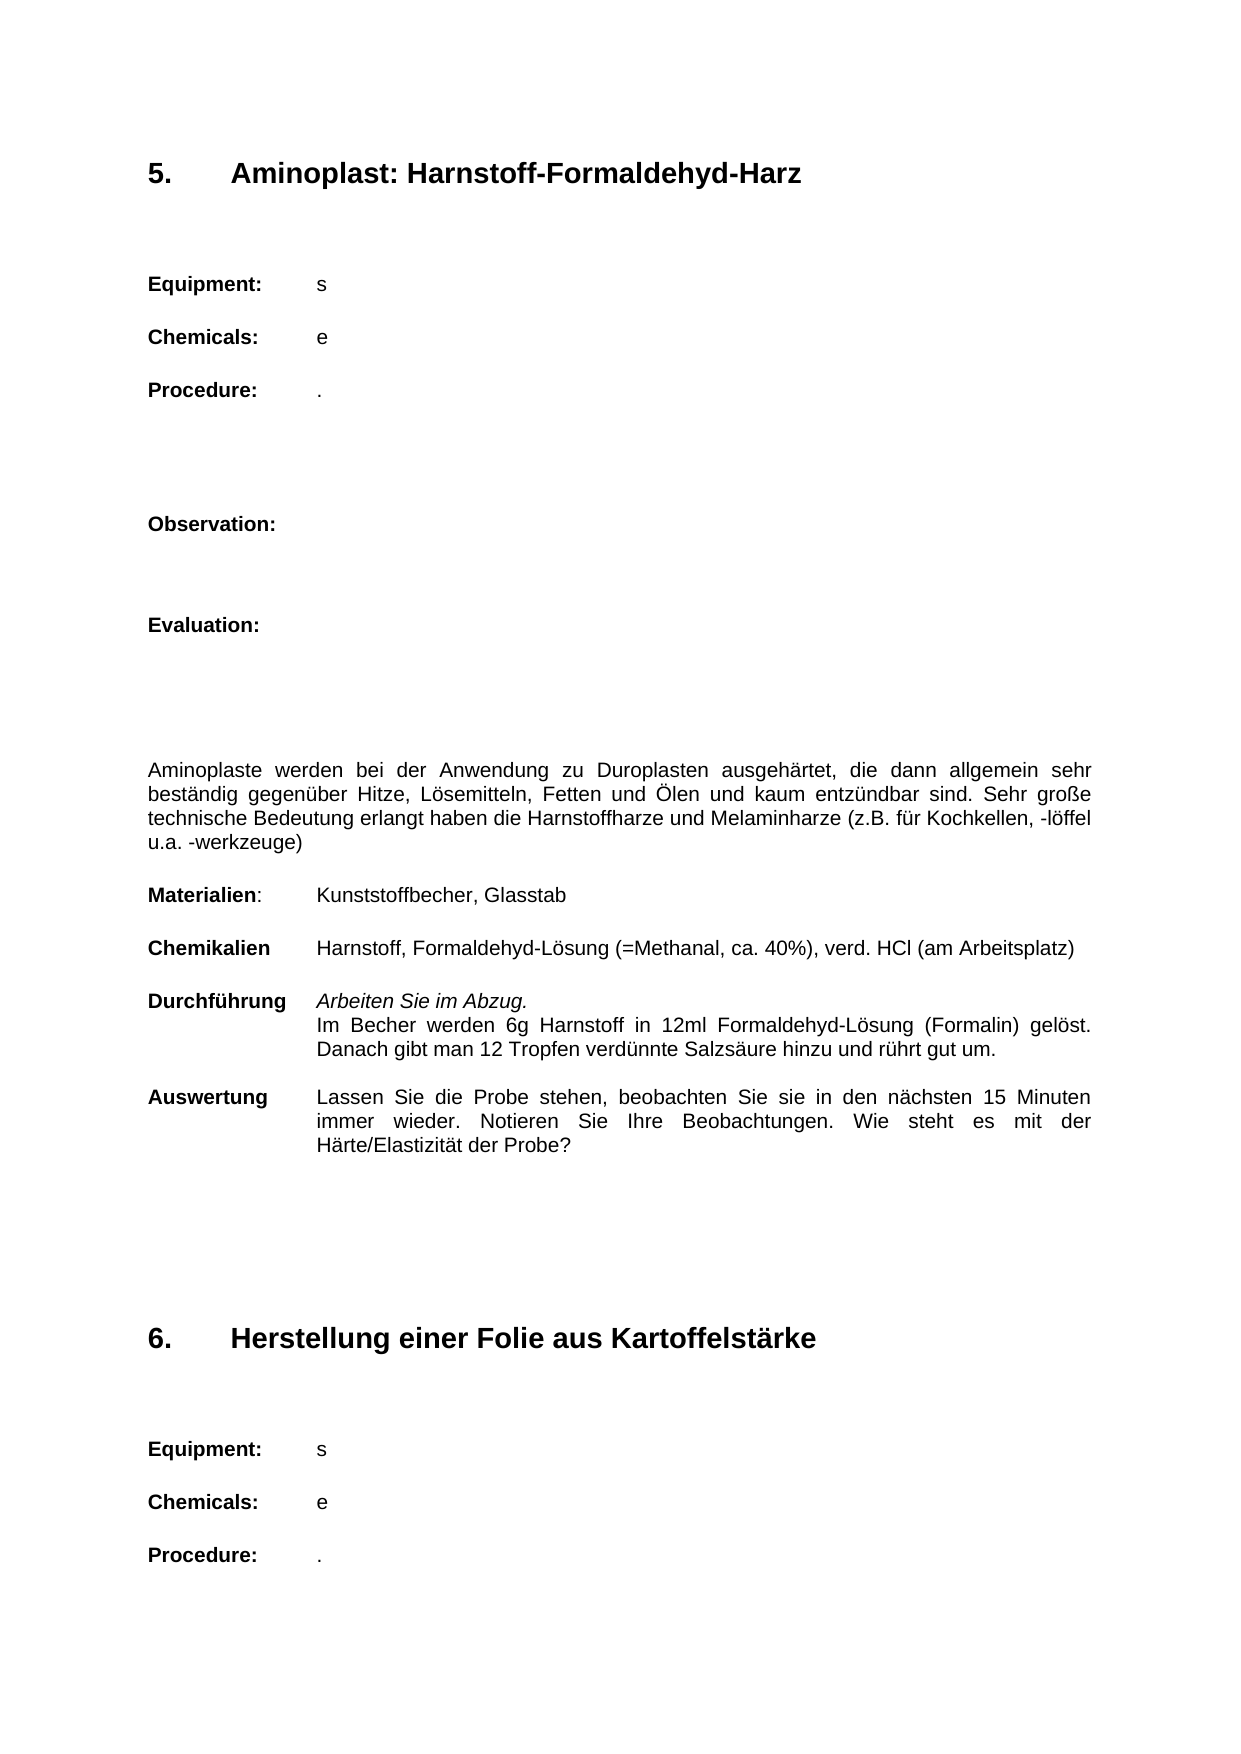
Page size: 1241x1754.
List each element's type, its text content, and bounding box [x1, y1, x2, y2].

text Chemicals: e [148, 325, 1093, 349]
text Equipment: s [148, 272, 1093, 296]
text Observation: [148, 512, 1093, 536]
text Chemicals: e [148, 1490, 1093, 1514]
text Procedure: . [148, 378, 1093, 402]
text Equipment: s [148, 1437, 1093, 1461]
text Chemikalien Harnstoff, Formaldehyd-Lösung (=Methanal, ca. 40%), verd. HCl (am Arbeitsplatz) [148, 936, 1093, 960]
text Auswertung Lassen Sie die Probe stehen, beobachten Sie sie in den nächsten 15 Minuten immer wieder. Notieren Sie Ihre Beobachtungen. Wie steht es mit der Härte/Elastizität der Probe? [148, 1085, 1093, 1157]
text Materialien: Kunststoffbecher, Glasstab [148, 883, 1093, 907]
subtitle Aminoplast: Harnstoff-Formaldehyd-Harz [148, 156, 1093, 189]
subtitle Herstellung einer Folie aus Kartoffelstärke [148, 1321, 1093, 1354]
text Evaluation: [148, 613, 1093, 637]
text Durchführung Arbeiten Sie im Abzug. [148, 989, 1093, 1013]
text Im Becher werden 6g Harnstoff in 12ml Formaldehyd-Lösung (Formalin) gelöst. Danach gibt man 12 Tropfen verdünnte Salzsäure hinzu und rührt gut um. [148, 1013, 1093, 1061]
text Procedure: . [148, 1543, 1093, 1567]
text Aminoplaste werden bei der Anwendung zu Duroplasten ausgehärtet, die dann allgemein sehr beständig gegenüber Hitze, Lösemitteln, Fetten und Ölen und kaum entzündbar sind. Sehr große technische Bedeutung erlangt haben die Harnstoffharze und Melaminharze (z.B. für Kochkellen, -löffel u.a. -werkzeuge) [148, 758, 1093, 854]
